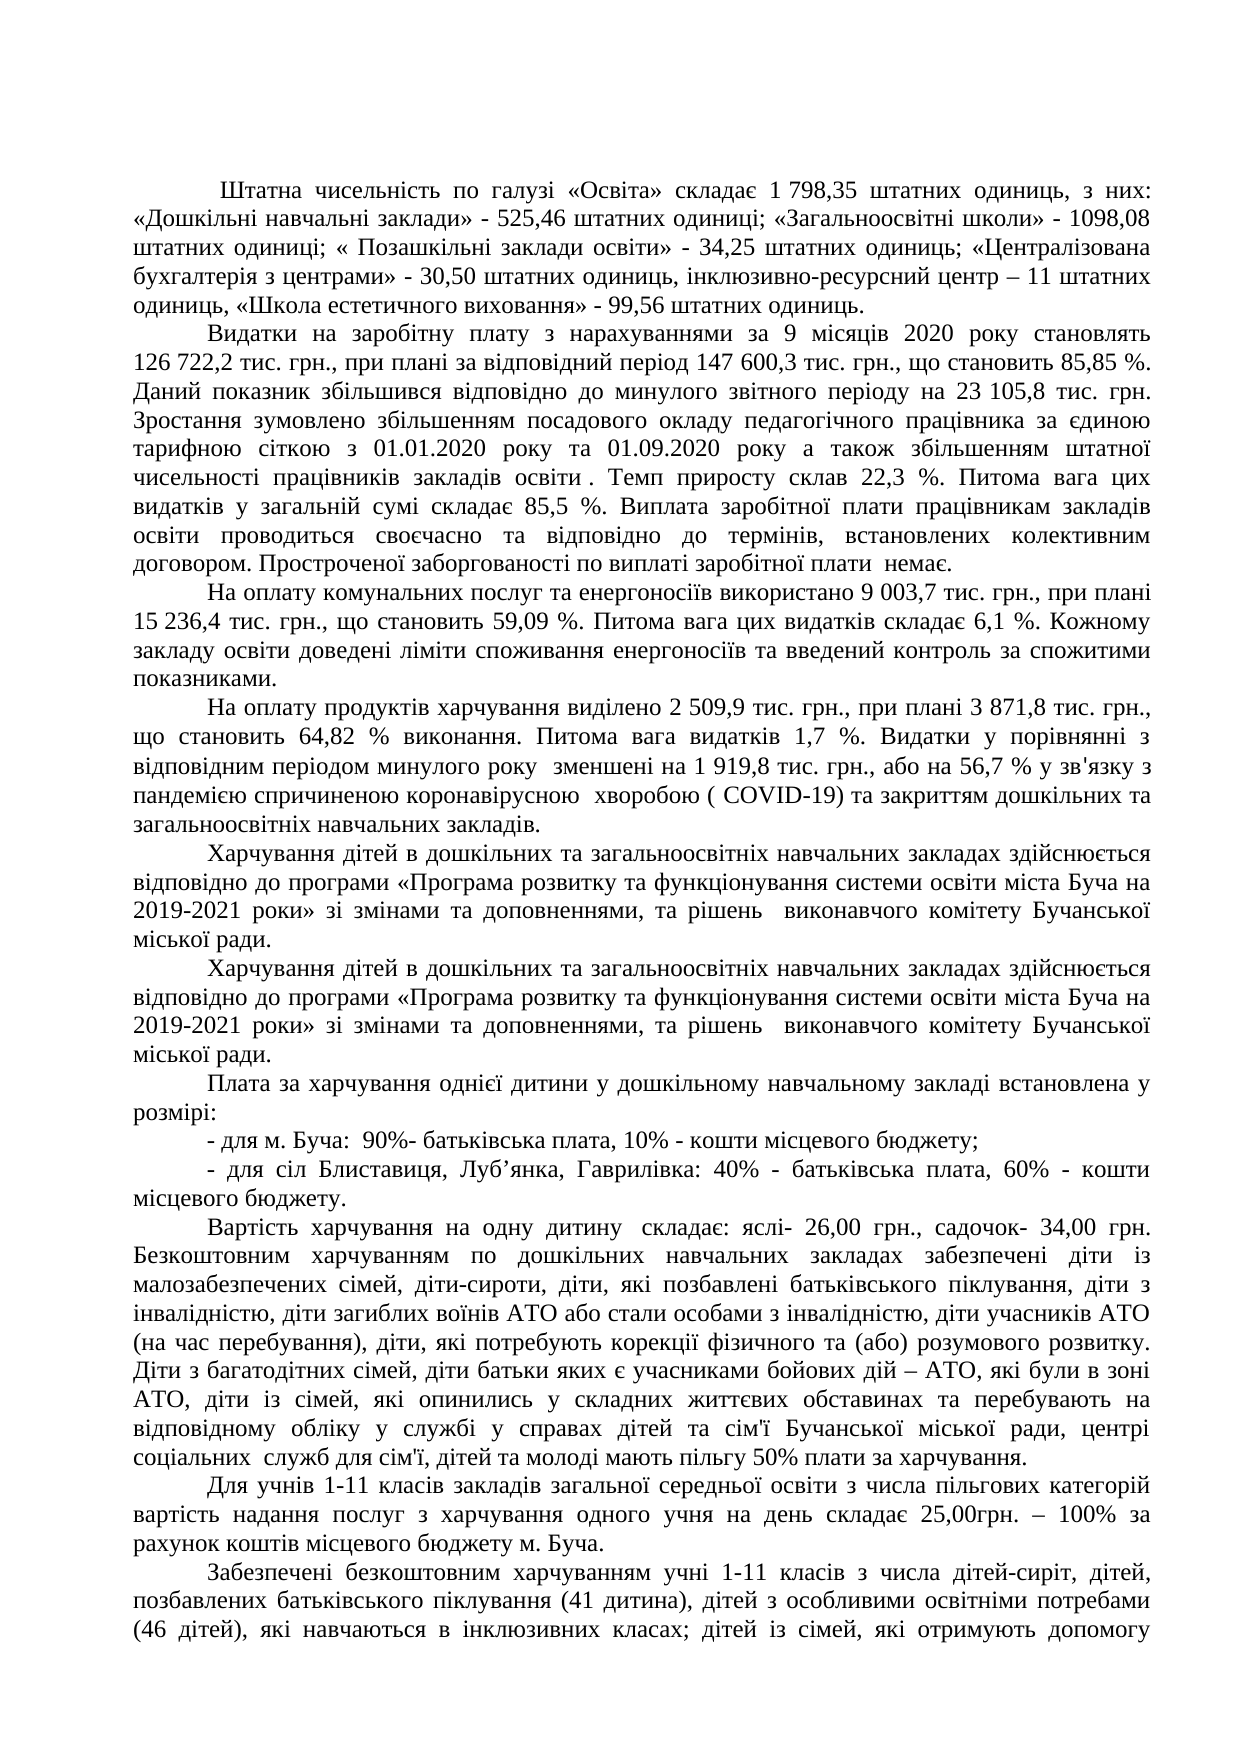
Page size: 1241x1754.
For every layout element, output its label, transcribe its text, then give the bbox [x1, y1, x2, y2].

text Вартість харчування на одну дитину складає: яслі- 26,00 грн., садочок- 34,00 грн. Безкоштовним харчуванням по дошкільних навчальних закладах забезпечені діти із малозабезпечених сімей, діти-сироти, діти, які позбавлені батьківського піклування, діти з інвалідністю, діти загиблих воїнів АТО або стали особами з інвалідністю, діти учасників АТО (на час перебування), діти, які потребують корекції фізичного та (або) розумового розвитку. Діти з багатодітних сімей, діти батьки яких є учасниками бойових дій – АТО, які були в зоні АТО, діти із сімей, які опинились у складних життєвих обставинах та перебувають на відповідному обліку у службі у справах дітей та сім'ї Бучанської міської ради, центрі соціальних служб для сім'ї, дітей та молоді мають пільгу 50% плати за харчування. [133, 1212, 1152, 1470]
text Для учнів 1-11 класів закладів загальної середньої освіти з числа пільгових категорій вартість надання послуг з харчування одного учня на день складає 25,00грн. – 100% за рахунок коштів місцевого бюджету м. Буча. [133, 1470, 1152, 1557]
text На оплату комунальних послуг та енергоносіїв використано 9 003,7 тис. грн., при плані 15 236,4 тис. грн., що становить 59,09 %. Питома вага цих видатків складає 6,1 %. Кожному закладу освіти доведені ліміти споживання енергоносіїв та введений контроль за спожитими показниками. [133, 577, 1152, 692]
text Штатна чисельність по галузі «Освіта» складає 1 798,35 штатних одиниць, з них: «Дошкільні навчальні заклади» - 525,46 штатних одиниці; «Загальноосвітні школи» - 1098,08 штатних одиниці; « Позашкільні заклади освіти» - 34,25 штатних одиниць; «Централізована бухгалтерія з центрами» - 30,50 штатних одиниць, інклюзивно-ресурсний центр – 11 штатних одиниць, «Школа естетичного виховання» - 99,56 штатних одиниць. [133, 175, 1152, 318]
text Видатки на заробітну плату з нарахуваннями за 9 місяців 2020 року становлять 126 722,2 тис. грн., при плані за відповідний період 147 600,3 тис. грн., що становить 85,85 %. Даний показник збільшився відповідно до минулого звітного періоду на 23 105,8 тис. грн. Зростання зумовлено збільшенням посадового окладу педагогічного працівника за єдиною тарифною сіткою з 01.01.2020 року та 01.09.2020 року а також збільшенням штатної чисельності працівників закладів освіти . Темп приросту склав 22,3 %. Питома вага цих видатків у загальній сумі складає 85,5 %. Виплата заробітної плати працівникам закладів освіти проводиться своєчасно та відповідно до термінів, встановлених колективним договором. Простроченої заборгованості по виплаті заробітної плати немає. [133, 318, 1152, 577]
text - для м. Буча: 90%- батьківська плата, 10% - кошти місцевого бюджету; [133, 1125, 1152, 1154]
text - для сіл Блиставиця, Луб’янка, Гаврилівка: 40% - батьківська плата, 60% - кошти місцевого бюджету. [133, 1154, 1152, 1212]
text Харчування дітей в дошкільних та загальноосвітніх навчальних закладах здійснюється відповідно до програми «Програма розвитку та функціонування системи освіти міста Буча на 2019-2021 роки» зі змінами та доповненнями, та рішень виконавчого комітету Бучанської міської ради. [133, 838, 1152, 953]
text На оплату продуктів харчування виділено 2 509,9 тис. грн., при плані 3 871,8 тис. грн., що становить 64,82 % виконання. Питома вага видатків 1,7 %. Видатки у порівнянні з відповідним періодом минулого року зменшені на 1 919,8 тис. грн., або на 56,7 % у зв'язку з пандемією спричиненою коронавірусною хворобою ( COVID-19) та закриттям дошкільних та загальноосвітніх навчальних закладів. [133, 692, 1152, 838]
text Харчування дітей в дошкільних та загальноосвітніх навчальних закладах здійснюється відповідно до програми «Програма розвитку та функціонування системи освіти міста Буча на 2019-2021 роки» зі змінами та доповненнями, та рішень виконавчого комітету Бучанської міської ради. [133, 953, 1152, 1068]
text Плата за харчування однієї дитини у дошкільному навчальному закладі встановлена у розмірі: [133, 1068, 1152, 1125]
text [133, 1557, 1152, 1643]
